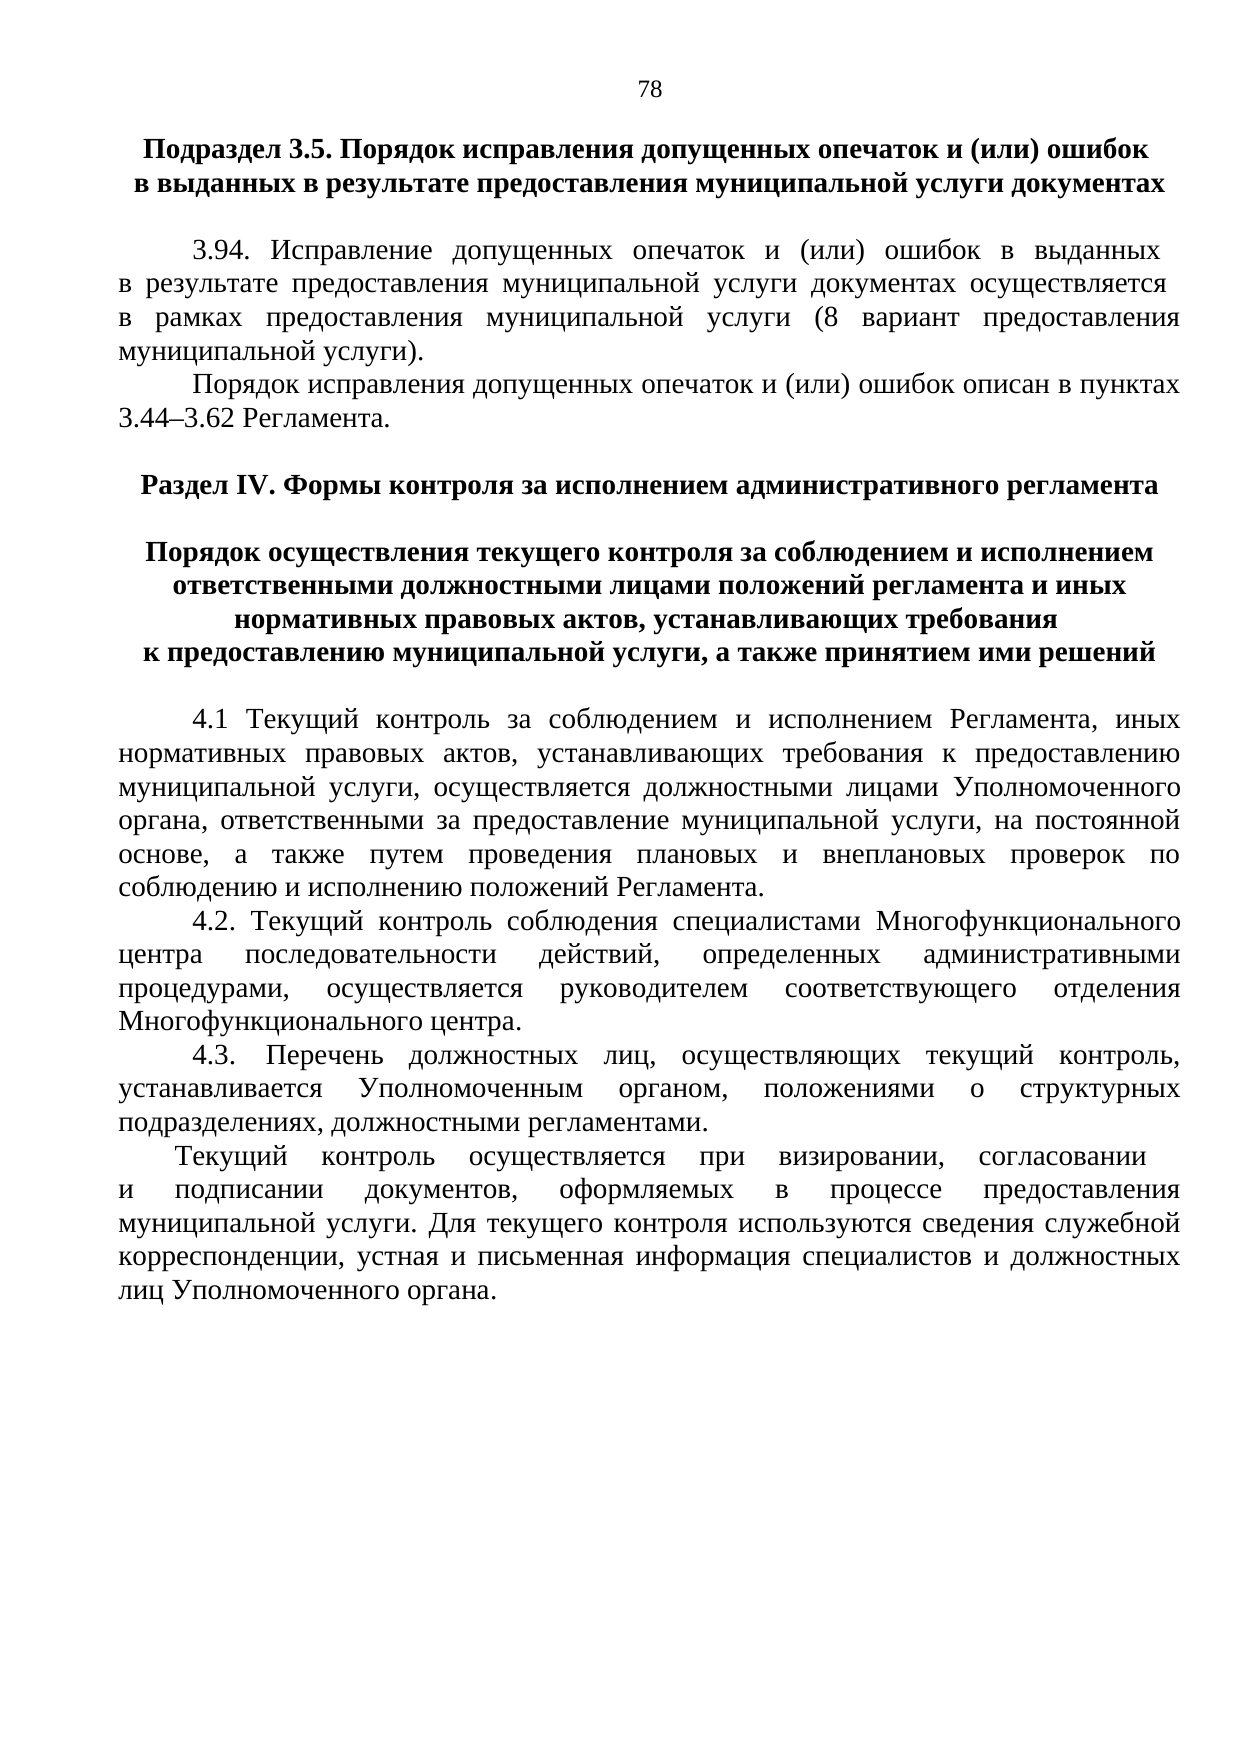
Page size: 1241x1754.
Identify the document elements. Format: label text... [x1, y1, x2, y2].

text Порядок осуществления текущего контроля за соблюдением и исполнением ответственными должностными лицами положений регламента и иных нормативных правовых актов, устанавливающих требования к предоставлению муниципальной услуги, а также принятием ими решений [118, 534, 1181, 668]
text Текущий контроль осуществляется при визировании, согласовании и подписании документов, оформляемых в процессе предоставления муниципальной услуги. Для текущего контроля используются сведения служебной корреспонденции, устная и письменная информация специалистов и должностных лиц Уполномоченного органа. [118, 1138, 1181, 1305]
list Перечень должностных лиц, осуществляющих текущий контроль, устанавливается Уполномоченным органом, положениями о структурных подразделениях, должностными регламентами. [118, 1037, 1181, 1138]
text Порядок исправления допущенных опечаток и (или) ошибок описан в пунктах 3.44–3.62 Регламента. [118, 366, 1181, 433]
text 4.1 Текущий контроль за соблюдением и исполнением Регламента, иных нормативных правовых актов, устанавливающих требования к предоставлению муниципальной услуги, осуществляется должностными лицами Уполномоченного органа, ответственными за предоставление муниципальной услуги, на постоянной основе, а также путем проведения плановых и внеплановых проверок по соблюдению и исполнению положений Регламента. [118, 702, 1181, 903]
text 4.2. Текущий контроль соблюдения специалистами Многофункционального центра последовательности действий, определенных административными процедурами, осуществляется руководителем соответствующего отделения Многофункционального центра. [118, 903, 1181, 1037]
text Подраздел 3.5. Порядок исправления допущенных опечаток и (или) ошибок в выданных в результате предоставления муниципальной услуги документах [118, 131, 1181, 198]
text Раздел IV. Формы контроля за исполнением административного регламента [118, 467, 1181, 500]
text 3.94. Исправление допущенных опечаток и (или) ошибок в выданных в результате предоставления муниципальной услуги документах осуществляется в рамках предоставления муниципальной услуги (8 вариант предоставления муниципальной услуги). [118, 232, 1181, 366]
